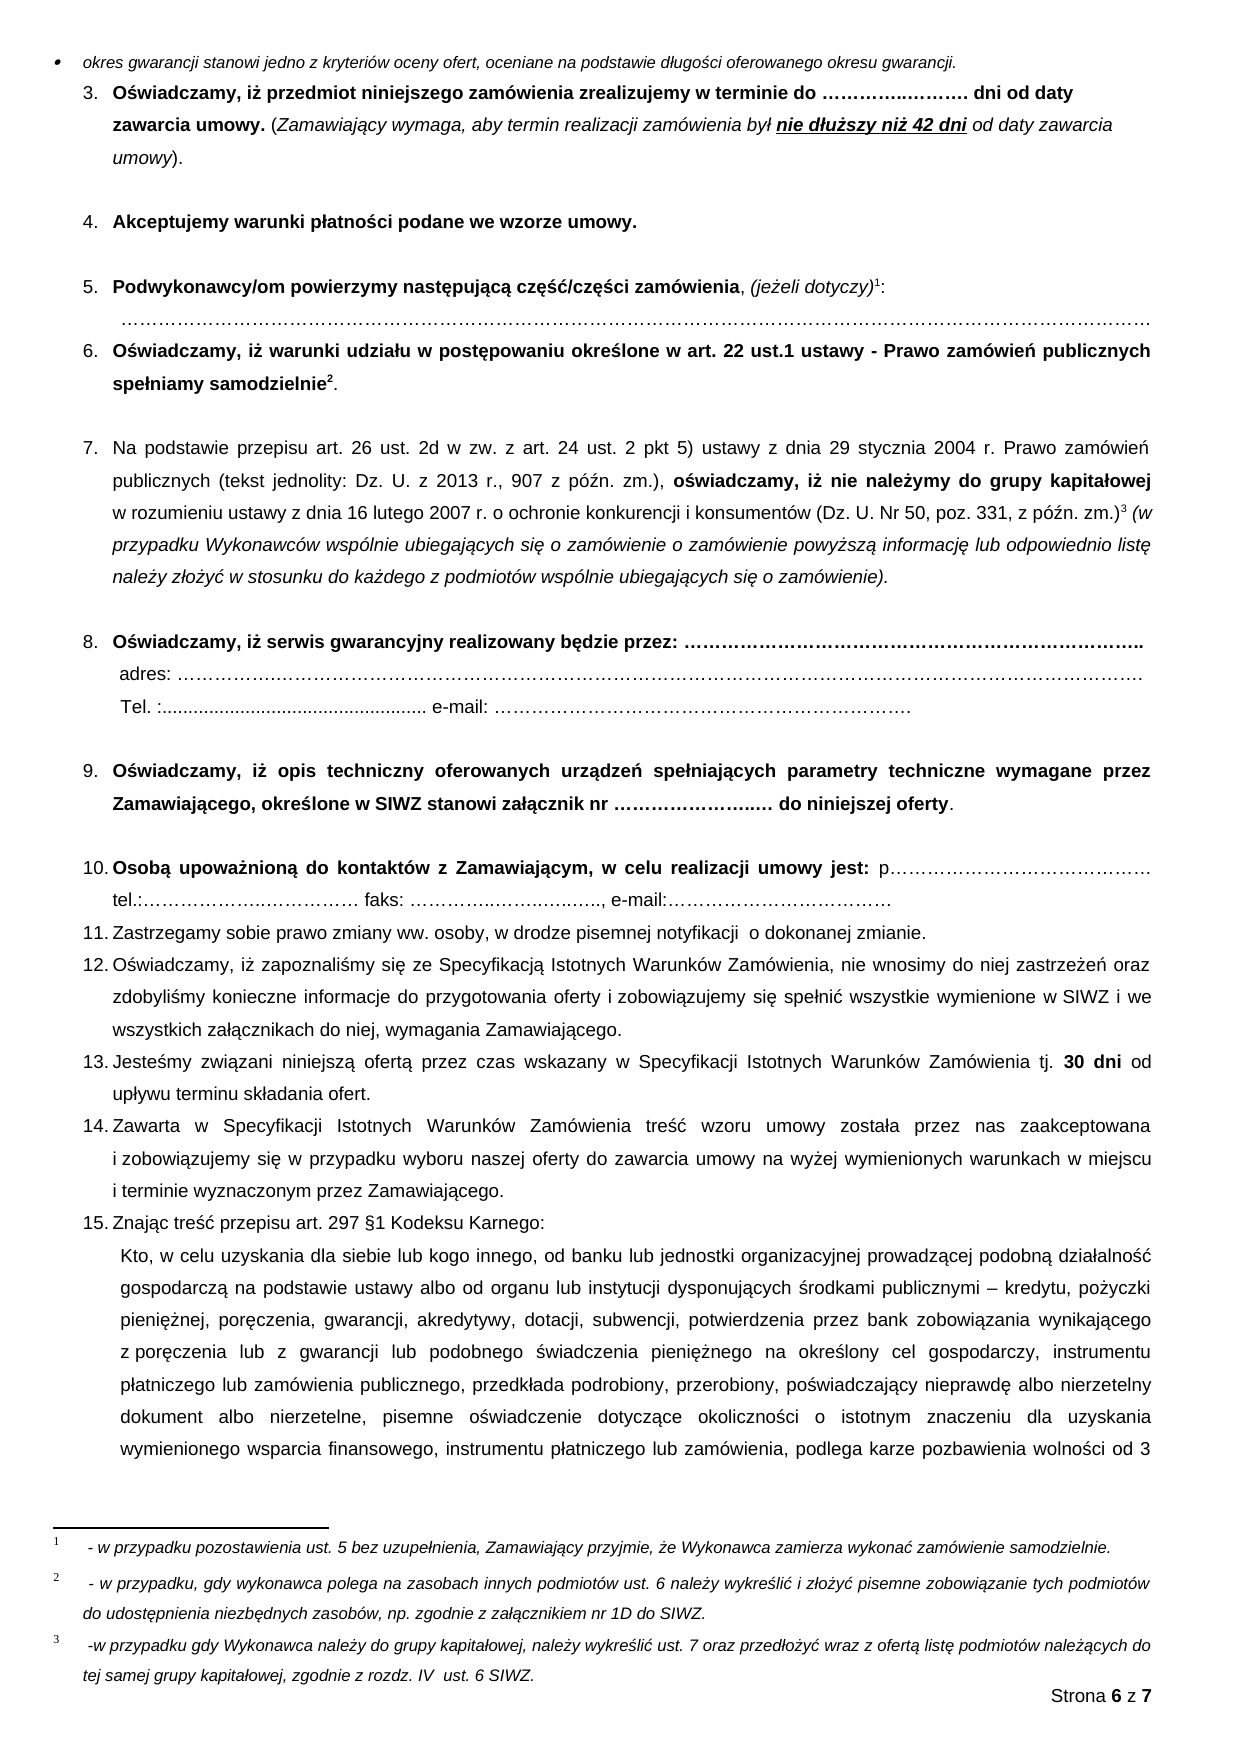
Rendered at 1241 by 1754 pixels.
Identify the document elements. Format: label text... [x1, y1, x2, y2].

text Tel. :................................................... e-mail: …………………………………………………………. [120, 696, 1152, 717]
list Oświadczamy, iż przedmiot niniejszego zamówienia zrealizujemy w terminie do …………..………. dni od daty zawarcia umowy. (Zamawiający wymaga, aby termin realizacji zamówienia był nie dłuższy niż 42 dni od daty zawarcia umowy). [83, 82, 1152, 168]
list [120, 1244, 1152, 1460]
text ………………………………………………………………………………………………………………………………………………… [120, 308, 1152, 329]
list Akceptujemy warunki płatności podane we wzorze umowy. [83, 211, 1152, 233]
list Oświadczamy, iż opis techniczny oferowanych urządzeń spełniających parametry techniczne wymagane przez Zamawiającego, określone w SIWZ stanowi załącznik nr …………………..… do niniejszej oferty. [83, 760, 1152, 814]
list Oświadczamy, iż zapoznaliśmy się ze Specyfikacją Istotnych Warunków Zamówienia, nie wnosimy do niej zastrzeżeń oraz zdobyliśmy konieczne informacje do przygotowania oferty i zobowiązujemy się spełnić wszystkie wymienione w SIWZ i we wszystkich załącznikach do niej, wymagania Zamawiającego. [83, 954, 1152, 1040]
list Oświadczamy, iż serwis gwarancyjny realizowany będzie przez: ……………………………………………………………….. [83, 631, 1152, 652]
text adres: …………….…………………………………………………………………………………………………………………………. [83, 663, 1152, 685]
list Znając treść przepisu art. 297 §1 Kodeksu Karnego: [83, 1212, 1152, 1234]
list Zastrzegamy sobie prawo zmiany ww. osoby, w drodze pisemnej notyfikacji o dokonanej zmianie. [83, 922, 1152, 943]
list okres gwarancji stanowi jedno z kryteriów oceny ofert, oceniane na podstawie długości oferowanego okresu gwarancji. [53, 53, 1152, 72]
list Podwykonawcy/om powierzymy następującą część/części zamówienia, (jeżeli dotyczy): [83, 276, 1152, 297]
list Zawarta w Specyfikacji Istotnych Warunków Zamówienia treść wzoru umowy została przez nas zaakceptowana i zobowiązujemy się w przypadku wyboru naszej oferty do zawarcia umowy na wyżej wymienionych warunkach w miejscu i terminie wyznaczonym przez Zamawiającego. [83, 1115, 1152, 1201]
list Osobą upoważnioną do kontaktów z Zamawiającym, w celu realizacji umowy jest: p…………………………………… tel.:………………..…………… faks: …………..……..…..….., e-mail:……………………………… [83, 857, 1152, 911]
list Jesteśmy związani niniejszą ofertą przez czas wskazany w Specyfikacji Istotnych Warunków Zamówienia tj. 30 dni od upływu terminu składania ofert. [83, 1051, 1152, 1104]
list Na podstawie przepisu art. 26 ust. 2d w zw. z art. 24 ust. 2 pkt 5) ustawy z dnia 29 stycznia 2004 r. Prawo zamówień publicznych (tekst jednolity: Dz. U. z 2013 r., 907 z późn. zm.), oświadczamy, iż nie należymy do grupy kapitałowej w rozumieniu ustawy z dnia 16 lutego 2007 r. o ochronie konkurencji i konsumentów (Dz. U. Nr 50, poz. 331, z późn. zm.) (w przypadku Wykonawców wspólnie ubiegających się o zamówienie o zamówienie powyższą informację lub odpowiednio listę należy złożyć w stosunku do każdego z podmiotów wspólnie ubiegających się o zamówienie). [83, 437, 1152, 588]
list Oświadczamy, iż warunki udziału w postępowaniu określone w art. 22 ust.1 ustawy - Prawo zamówień publicznych spełniamy samodzielnie. [83, 340, 1152, 394]
